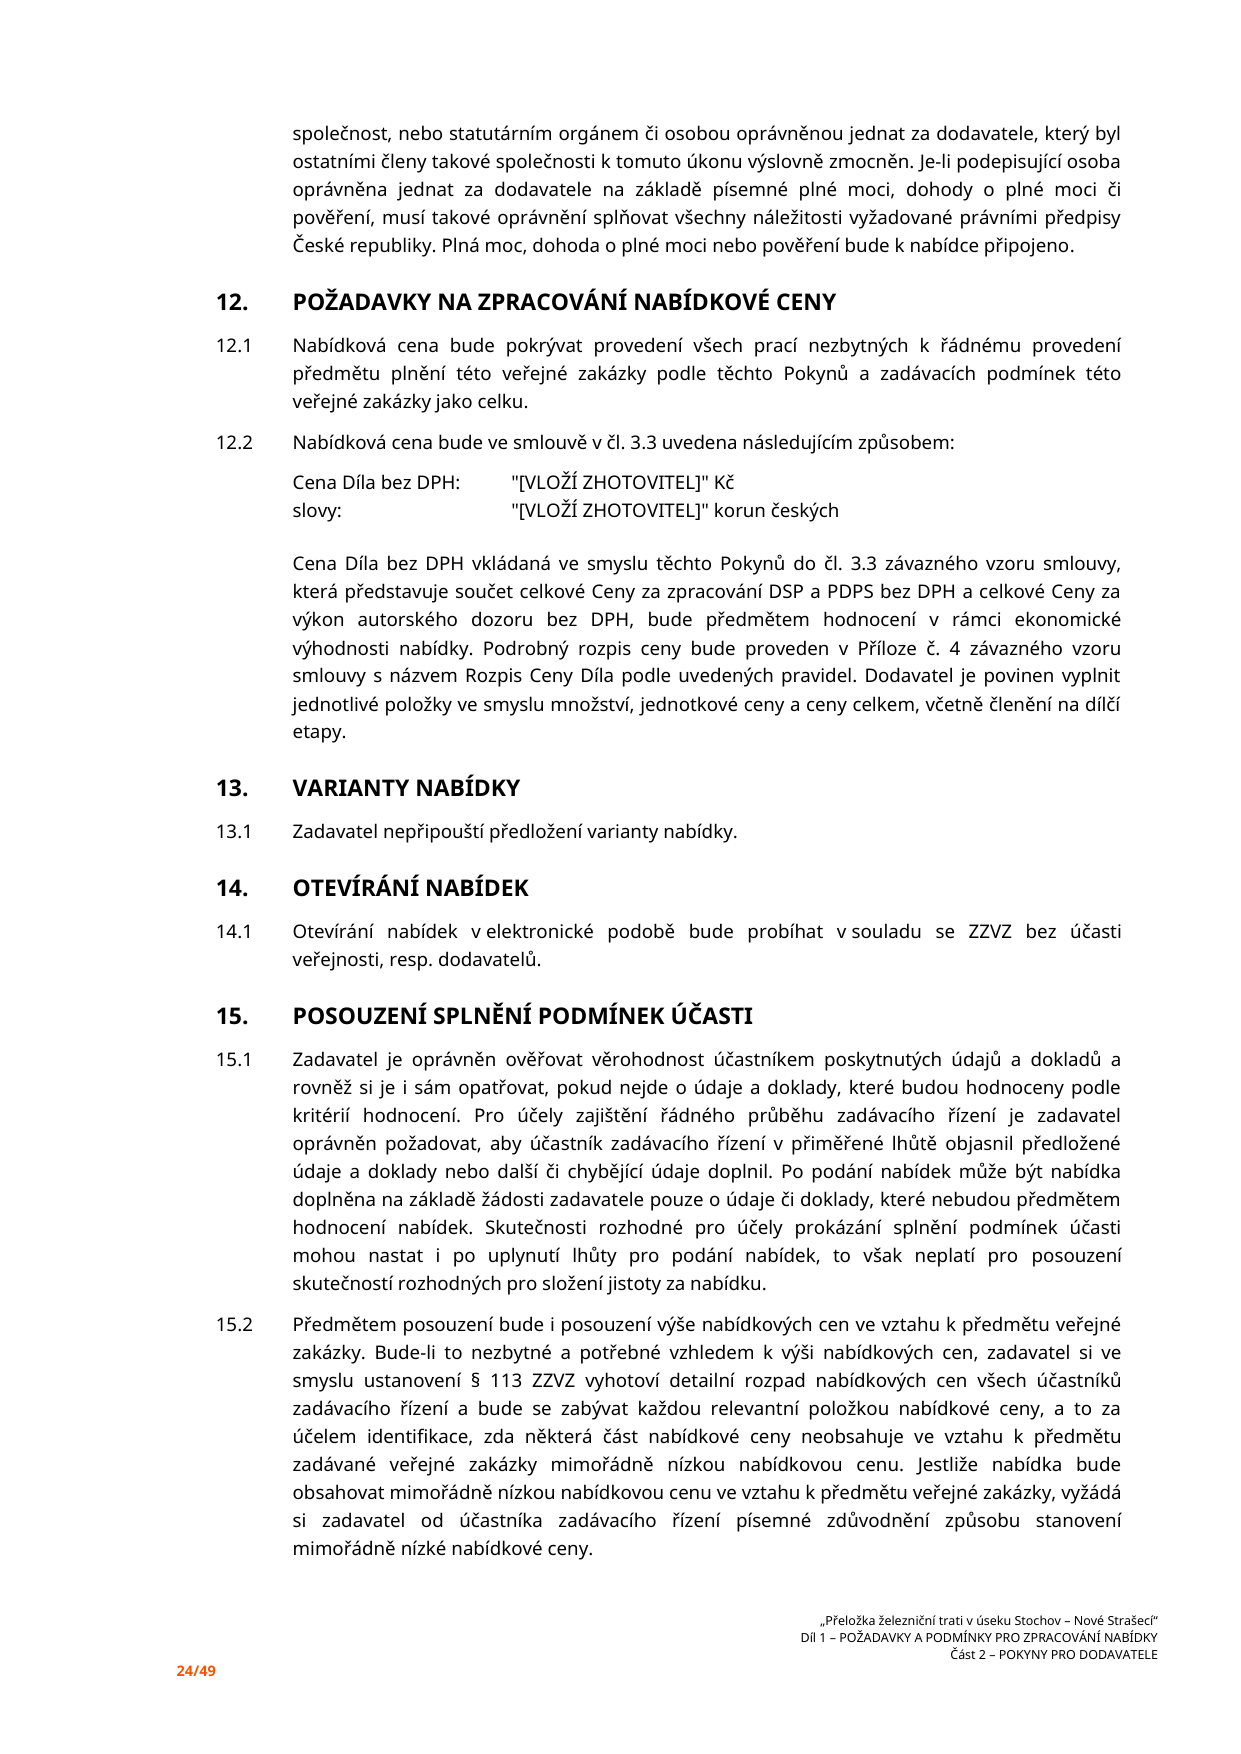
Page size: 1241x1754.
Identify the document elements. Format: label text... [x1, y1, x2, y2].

text POŽADAVKY NA ZPRACOVÁNÍ NABÍDKOVÉ CENY [216, 286, 1122, 317]
text Otevírání nabídek v elektronické podobě bude probíhat v souladu se ZZVZ bez účasti veřejnosti, resp. dodavatelů. [216, 919, 1122, 972]
text Zadavatel nepřipouští předložení varianty nabídky. [216, 819, 1122, 844]
text Předmětem posouzení bude i posouzení výše nabídkových cen ve vztahu k předmětu veřejné zakázky. Bude-li to nezbytné a potřebné vzhledem k výši nabídkových cen, zadavatel si ve smyslu ustanovení § 113 ZZVZ vyhotoví detailní rozpad nabídkových cen všech účastníků zadávacího řízení a bude se zabývat každou relevantní položkou nabídkové ceny, a to za účelem identifikace, zda některá část nabídkové ceny neobsahuje ve vztahu k předmětu zadávané veřejné zakázky mimořádně nízkou nabídkovou cenu. Jestliže nabídka bude obsahovat mimořádně nízkou nabídkovou cenu ve vztahu k předmětu veřejné zakázky, vyžádá si zadavatel od účastníka zadávacího řízení písemné zdůvodnění způsobu stanovení mimořádně nízké nabídkové ceny. [216, 1311, 1122, 1561]
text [216, 121, 1122, 258]
text OTEVÍRÁNÍ NABÍDEK [216, 872, 1122, 903]
text Zadavatel je oprávněn ověřovat věrohodnost účastníkem poskytnutých údajů a dokladů a rovněž si je i sám opatřovat, pokud nejde o údaje a doklady, které budou hodnoceny podle kritérií hodnocení. Pro účely zajištění řádného průběhu zadávacího řízení je zadavatel oprávněn požadovat, aby účastník zadávacího řízení v přiměřené lhůtě objasnil předložené údaje a doklady nebo další či chybějící údaje doplnil. Po podání nabídek může být nabídka doplněna na základě žádosti zadavatele pouze o údaje či doklady, které nebudou předmětem hodnocení nabídek. Skutečnosti rozhodné pro účely prokázání splnění podmínek účasti mohou nastat i po uplynutí lhůty pro podání nabídek, to však neplatí pro posouzení skutečností rozhodných pro složení jistoty za nabídku. [216, 1047, 1122, 1296]
text Nabídková cena bude ve smlouvě v čl. 3.3 uvedena následujícím způsobem: [216, 429, 1122, 455]
list Cena Díla bez DPH: "[VLOŽÍ ZHOTOVITEL]" Kč [292, 470, 1122, 495]
text VARIANTY NABÍDKY [216, 772, 1122, 803]
text POSOUZENÍ SPLNĚNÍ PODMÍNEK ÚČASTI [216, 1000, 1122, 1031]
list slovy: "[VLOŽÍ ZHOTOVITEL]" korun českých [292, 498, 1122, 523]
text Nabídková cena bude pokrývat provedení všech prací nezbytných k řádnému provedení předmětu plnění této veřejné zakázky podle těchto Pokynů a zadávacích podmínek této veřejné zakázky jako celku. [216, 333, 1122, 414]
list Cena Díla bez DPH vkládaná ve smyslu těchto Pokynů do čl. 3.3 závazného vzoru smlouvy, která představuje součet celkové Ceny za zpracování DSP a PDPS bez DPH a celkové Ceny za výkon autorského dozoru bez DPH, bude předmětem hodnocení v rámci ekonomické výhodnosti nabídky. Podrobný rozpis ceny bude proveden v Příloze č. 4 závazného vzoru smlouvy s názvem Rozpis Ceny Díla podle uvedených pravidel. Dodavatel je povinen vyplnit jednotlivé položky ve smyslu množství, jednotkové ceny a ceny celkem, včetně členění na dílčí etapy. [292, 551, 1122, 744]
